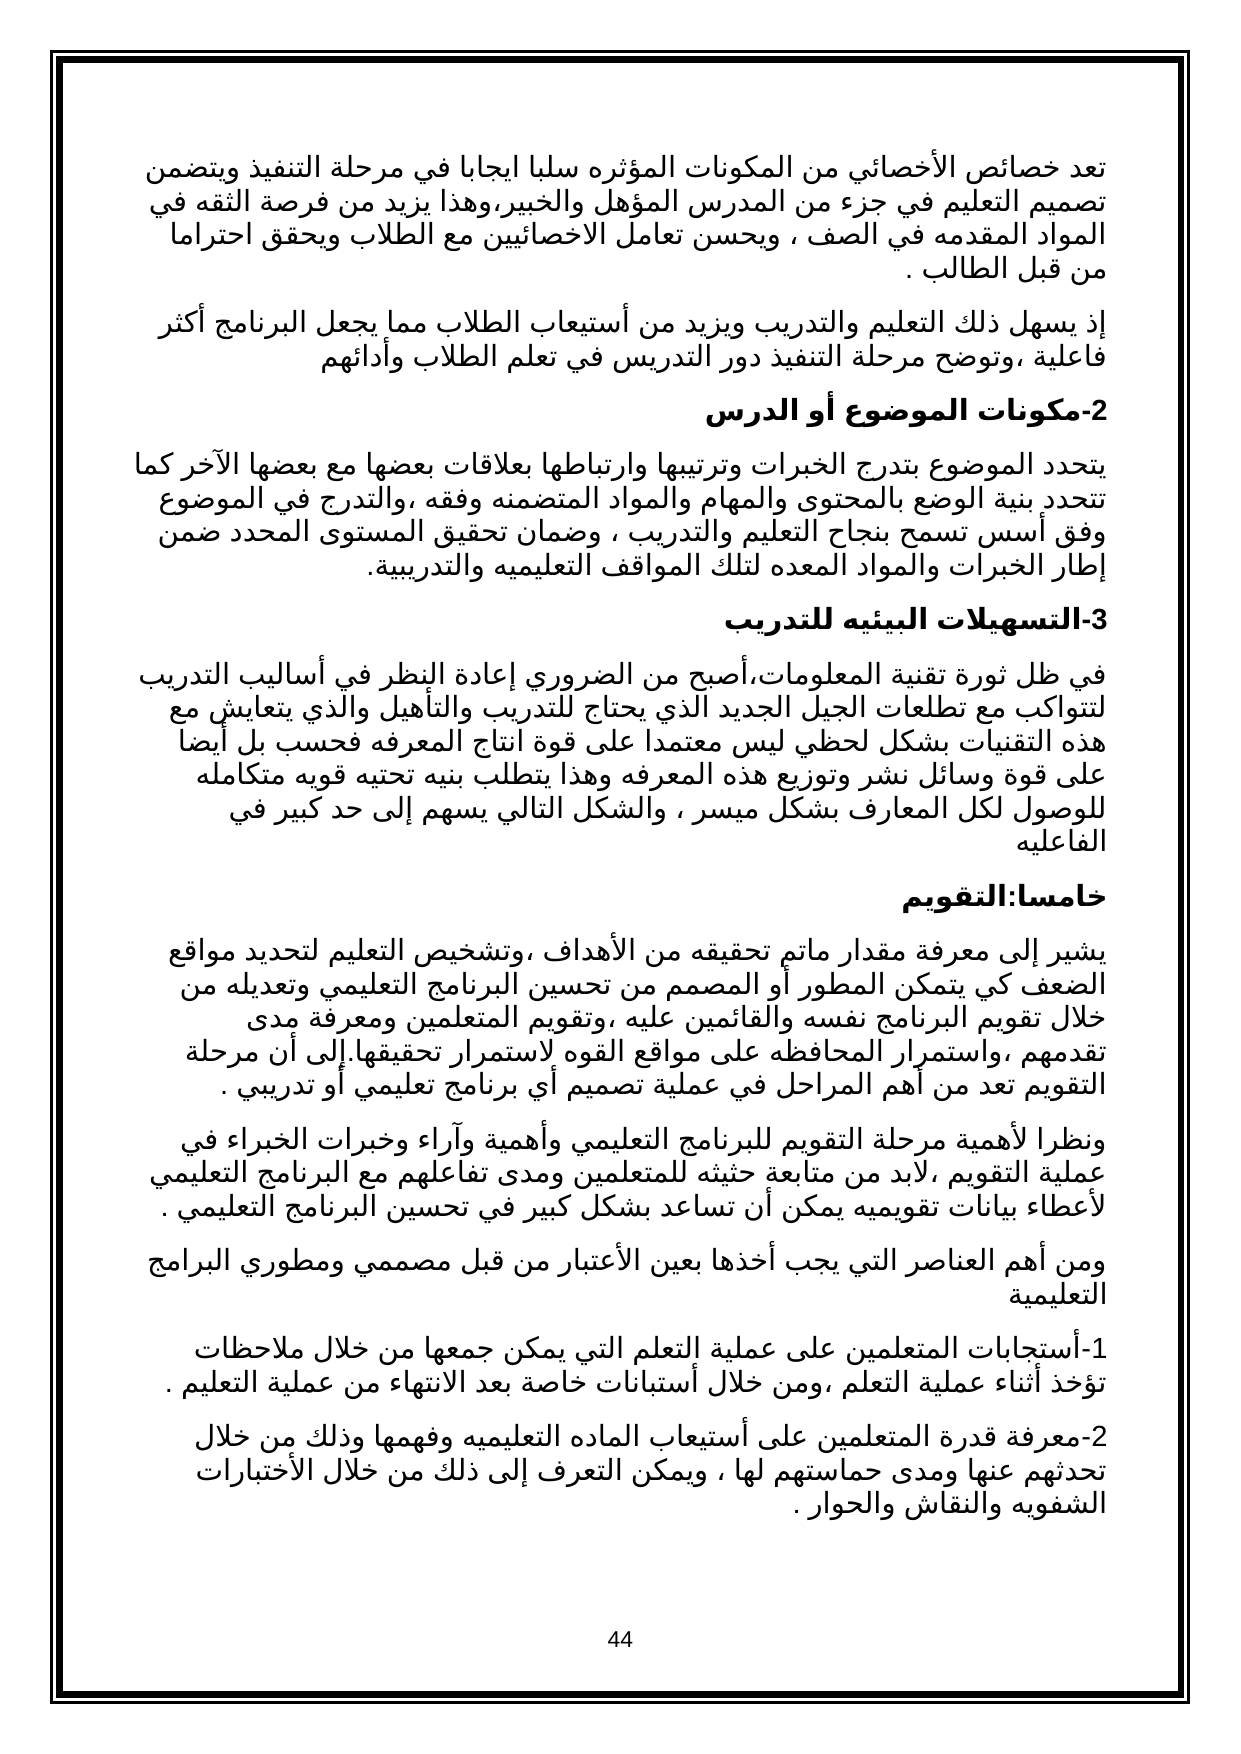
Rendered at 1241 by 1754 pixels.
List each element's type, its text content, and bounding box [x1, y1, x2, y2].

text 2-معرفة قدرة المتعلمين على أستيعاب الماده التعليميه وفهمها وذلك من خلال تحدثهم عنها ومدى حماستهم لها ، ويمكن التعرف إلى ذلك من خلال الأختبارات الشفويه والنقاش والحوار . [133, 1419, 1107, 1519]
text 2-مكونات الموضوع أو الدرس [133, 393, 1107, 426]
text تعد خصائص الأخصائي من المكونات المؤثره سلبا ايجابا في مرحلة التنفيذ ويتضمن تصميم التعليم في جزء من المدرس المؤهل والخبير،وهذا يزيد من فرصة الثقه في المواد المقدمه في الصف ، ويحسن تعامل الاخصائيين مع الطلاب ويحقق احتراما من قبل الطالب . [133, 150, 1107, 284]
text يشير إلى معرفة مقدار ماتم تحقيقه من الأهداف ،وتشخيص التعليم لتحديد مواقع الضعف كي يتمكن المطور أو المصمم من تحسين البرنامج التعليمي وتعديله من خلال تقويم البرنامج نفسه والقائمين عليه ،وتقويم المتعلمين ومعرفة مدى تقدمهم ،واستمرار المحافظه على مواقع القوه لاستمرار تحقيقها.إلى أن مرحلة التقويم تعد من أهم المراحل في عملية تصميم أي برنامج تعليمي أو تدريبي . [133, 933, 1107, 1101]
text 1-أستجابات المتعلمين على عملية التعلم التي يمكن جمعها من خلال ملاحظات تؤخذ أثناء عملية التعلم ،ومن خلال أستبانات خاصة بعد الانتهاء من عملية التعليم . [133, 1331, 1107, 1398]
text إذ يسهل ذلك التعليم والتدريب ويزيد من أستيعاب الطلاب مما يجعل البرنامج أكثر فاعلية ،وتوضح مرحلة التنفيذ دور التدريس في تعلم الطلاب وأدائهم [133, 305, 1107, 372]
text 3-التسهيلات البيئيه للتدريب [133, 602, 1107, 636]
text يتحدد الموضوع بتدرج الخبرات وترتيبها وارتباطها بعلاقات بعضها مع بعضها الآخر كما تتحدد بنية الوضع بالمحتوى والمهام والمواد المتضمنه وفقه ،والتدرج في الموضوع وفق أسس تسمح بنجاح التعليم والتدريب ، وضمان تحقيق المستوى المحدد ضمن إطار الخبرات والمواد المعده لتلك المواقف التعليميه والتدريبية. [133, 447, 1107, 581]
text ونظرا لأهمية مرحلة التقويم للبرنامج التعليمي وأهمية وآراء وخبرات الخبراء في عملية التقويم ،لابد من متابعة حثيثه للمتعلمين ومدى تفاعلهم مع البرنامج التعليمي لأعطاء بيانات تقويميه يمكن أن تساعد بشكل كبير في تحسين البرنامج التعليمي . [133, 1122, 1107, 1222]
text ومن أهم العناصر التي يجب أخذها بعين الأعتبار من قبل مصممي ومطوري البرامج التعليمية [133, 1243, 1107, 1310]
text خامسا:التقويم [133, 879, 1107, 912]
text في ظل ثورة تقنية المعلومات،أصبح من الضروري إعادة النظر في أساليب التدريب لتتواكب مع تطلعات الجيل الجديد الذي يحتاج للتدريب والتأهيل والذي يتعايش مع هذه التقنيات بشكل لحظي ليس معتمدا على قوة انتاج المعرفه فحسب بل أيضا على قوة وسائل نشر وتوزيع هذه المعرفه وهذا يتطلب بنيه تحتيه قويه متكامله للوصول لكل المعارف بشكل ميسر ، والشكل التالي يسهم إلى حد كبير في الفاعليه [133, 657, 1107, 858]
